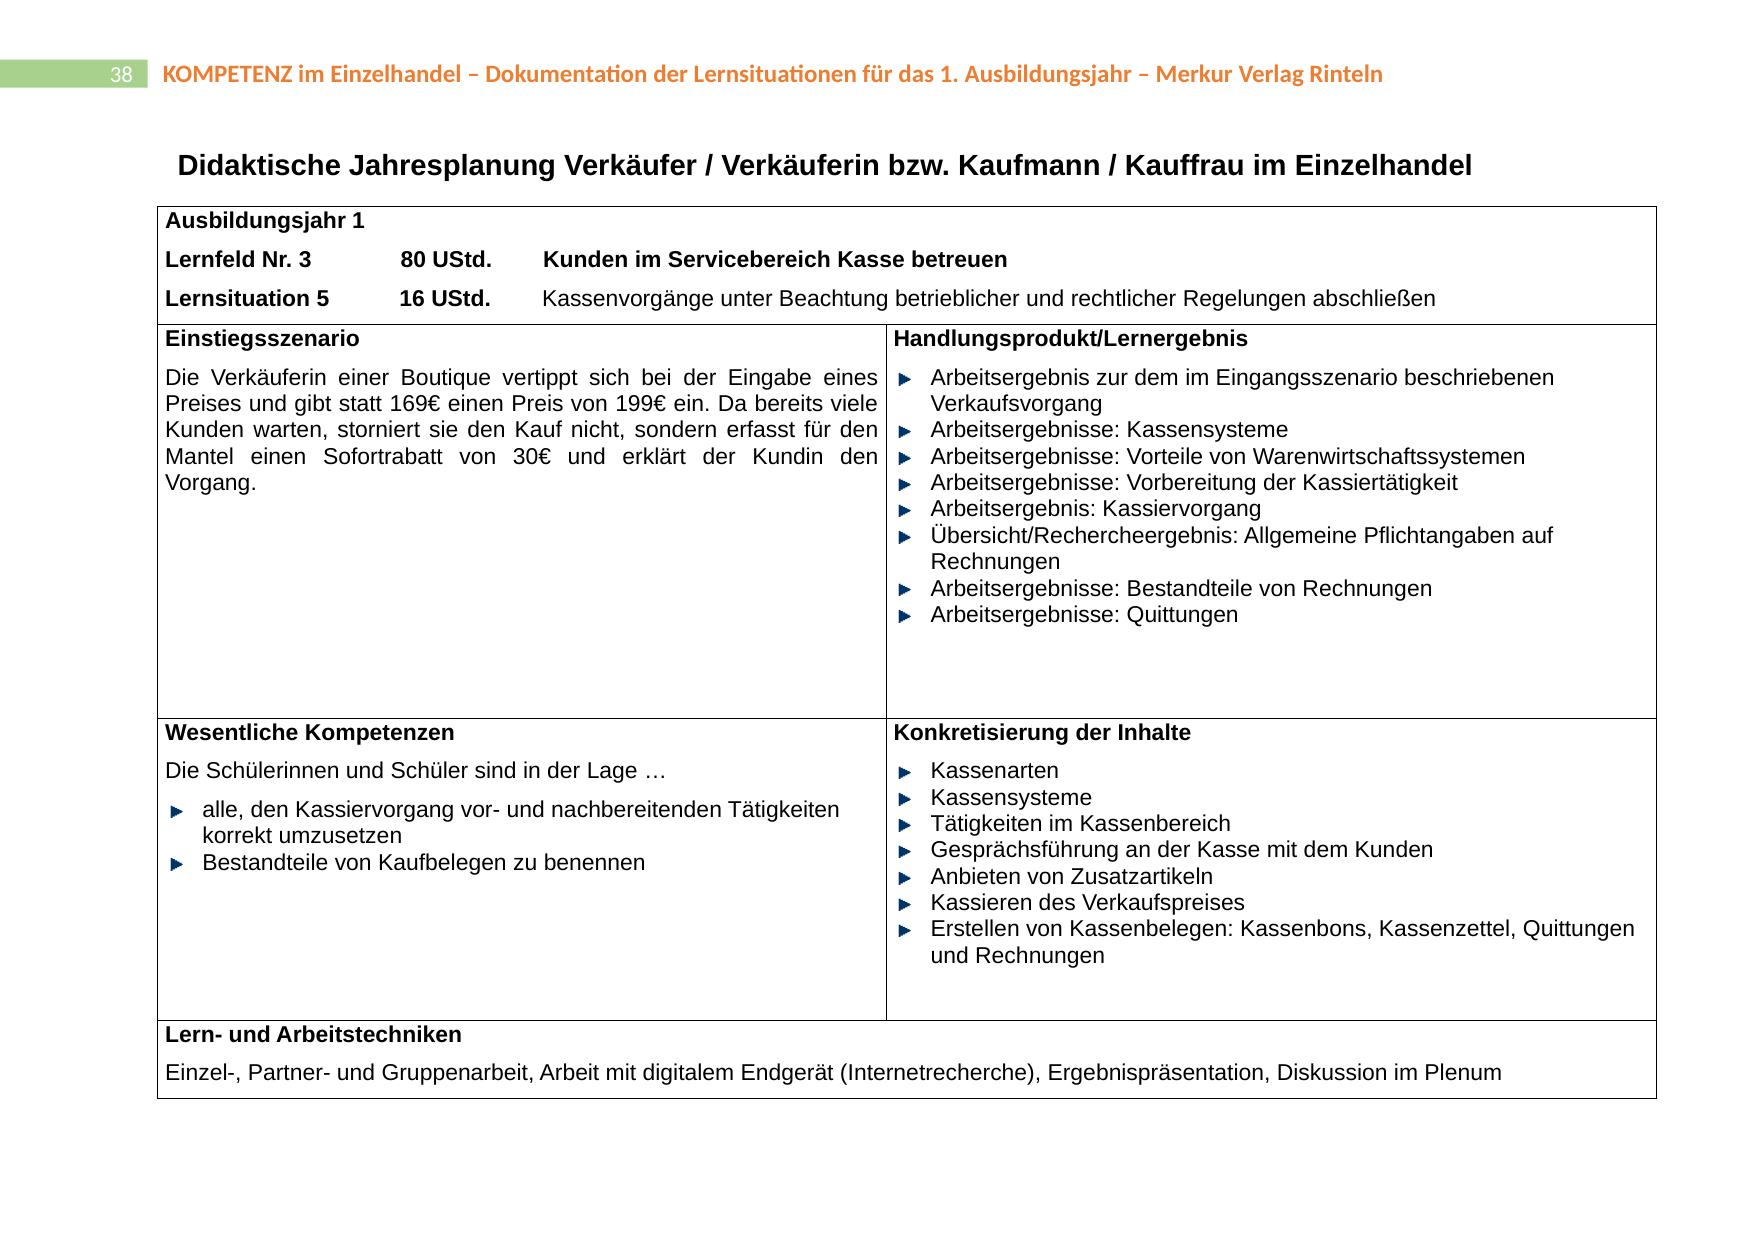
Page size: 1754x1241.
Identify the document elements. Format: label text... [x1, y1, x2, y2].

picture [894, 841, 911, 858]
picture [894, 867, 911, 885]
picture [894, 894, 911, 911]
picture [894, 788, 911, 806]
picture [894, 526, 911, 544]
text Didaktische Jahresplanung Verkäufer / Verkäuferin bzw. Kaufmann / Kauffrau im Einzelhandel [177, 148, 1606, 181]
picture [894, 474, 911, 491]
table_cell Wesentliche Kompetenzen Die Schülerinnen und Schüler sind in der Lage … alle, den Kassiervorgang vor- und nachbereitenden Tätigkeiten korrekt umzusetzen Bestandteile von Kaufbelegen zu benennen [158, 719, 886, 1019]
picture [894, 920, 911, 937]
picture [894, 762, 911, 779]
picture [894, 605, 911, 623]
table_cell Einstiegsszenario Die Verkäuferin einer Boutique vertippt sich bei der Eingabe eines Preises und gibt statt 169€ einen Preis von 199€ ein. Da bereits viele Kunden warten, storniert sie den Kauf nicht, sondern erfasst für den Mantel einen Sofortrabatt von 30€ und erklärt der Kundin den Vorgang. [158, 325, 886, 717]
picture [894, 814, 911, 832]
picture [894, 368, 911, 386]
table_header Ausbildungsjahr 1 Lernfeld Nr. 3 80 UStd. Kunden im Servicebereich Kasse betreuen Lernsituation 5 16 UStd. Kassenvorgänge unter Beachtung betrieblicher und rechtlicher Regelungen abschließen [158, 207, 1656, 324]
picture [894, 579, 911, 596]
picture [166, 801, 183, 818]
picture [894, 447, 911, 465]
table_cell Lern- und Arbeitstechniken Einzel-, Partner- und Gruppenarbeit, Arbeit mit digitalem Endgerät (Internetrecherche), Ergebnispräsentation, Diskussion im Plenum [158, 1021, 1656, 1098]
picture [166, 853, 183, 871]
picture [894, 421, 911, 438]
table_cell Konkretisierung der Inhalte Kassenarten Kassensysteme Tätigkeiten im Kassenbereich Gesprächsführung an der Kasse mit dem Kunden Anbieten von Zusatzartikeln Kassieren des Verkaufspreises Erstellen von Kassenbelegen: Kassenbons, Kassenzettel, Quittungen und Rechnungen [887, 719, 1656, 1019]
picture [894, 500, 911, 517]
table_cell Handlungsprodukt/Lernergebnis Arbeitsergebnis zur dem im Eingangsszenario beschriebenen Verkaufsvorgang Arbeitsergebnisse: Kassensysteme Arbeitsergebnisse: Vorteile von Warenwirtschaftssystemen Arbeitsergebnisse: Vorbereitung der Kassiertätigkeit Arbeitsergebnis: Kassiervorgang Übersicht/Rechercheergebnis: Allgemeine Pflichtangaben auf Rechnungen Arbeitsergebnisse: Bestandteile von Rechnungen Arbeitsergebnisse: Quittungen [887, 325, 1656, 717]
